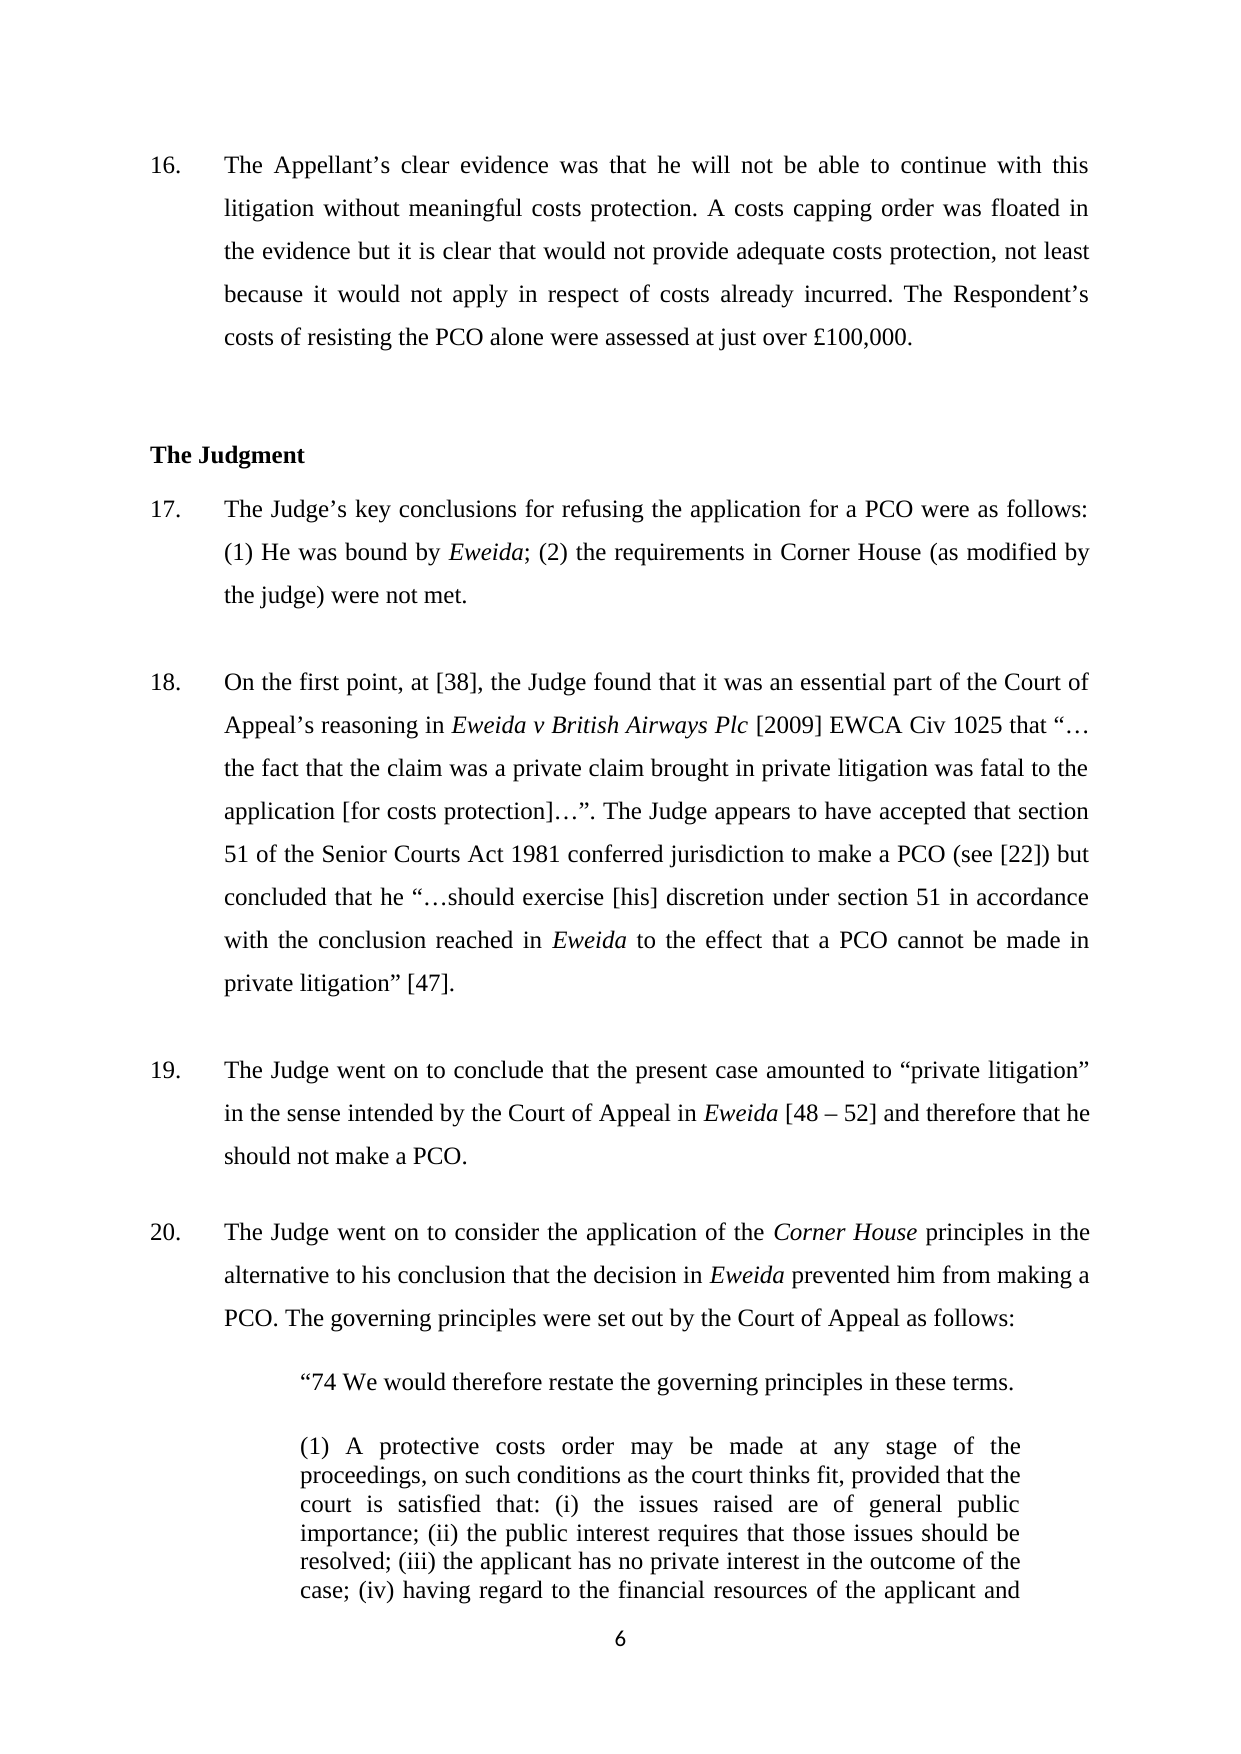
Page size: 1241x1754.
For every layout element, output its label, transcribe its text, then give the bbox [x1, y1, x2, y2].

text “74 We would therefore restate the governing principles in these terms. [300, 1367, 1021, 1396]
list The Judge’s key conclusions for refusing the application for a PCO were as follows: (1) He was bound by Eweida; (2) the requirements in Corner House (as modified by the judge) were not met. [150, 494, 1090, 609]
list The Judge went on to consider the application of the Corner House principles in the alternative to his conclusion that the decision in Eweida prevented him from making a PCO. The governing principles were set out by the Court of Appeal as follows: [150, 1217, 1090, 1332]
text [300, 1431, 1021, 1604]
text The Judgment [150, 440, 1090, 469]
list The Appellant’s clear evidence was that he will not be able to continue with this litigation without meaningful costs protection. A costs capping order was floated in the evidence but it is clear that would not provide adequate costs protection, not least because it would not apply in respect of costs already incurred. The Respondent’s costs of resisting the PCO alone were assessed at just over £100,000. [150, 150, 1090, 351]
list On the first point, at [38], the Judge found that it was an essential part of the Court of Appeal’s reasoning in Eweida v British Airways Plc [2009] EWCA Civ 1025 that “…the fact that the claim was a private claim brought in private litigation was fatal to the application [for costs protection]…”. The Judge appears to have accepted that section 51 of the Senior Courts Act 1981 conferred jurisdiction to make a PCO (see [22]) but concluded that he “…should exercise [his] discretion under section 51 in accordance with the conclusion reached in Eweida to the effect that a PCO cannot be made in private litigation” [47]. [150, 667, 1090, 997]
list The Judge went on to conclude that the present case amounted to “private litigation” in the sense intended by the Court of Appeal in Eweida [48 – 52] and therefore that he should not make a PCO. [150, 1055, 1090, 1170]
